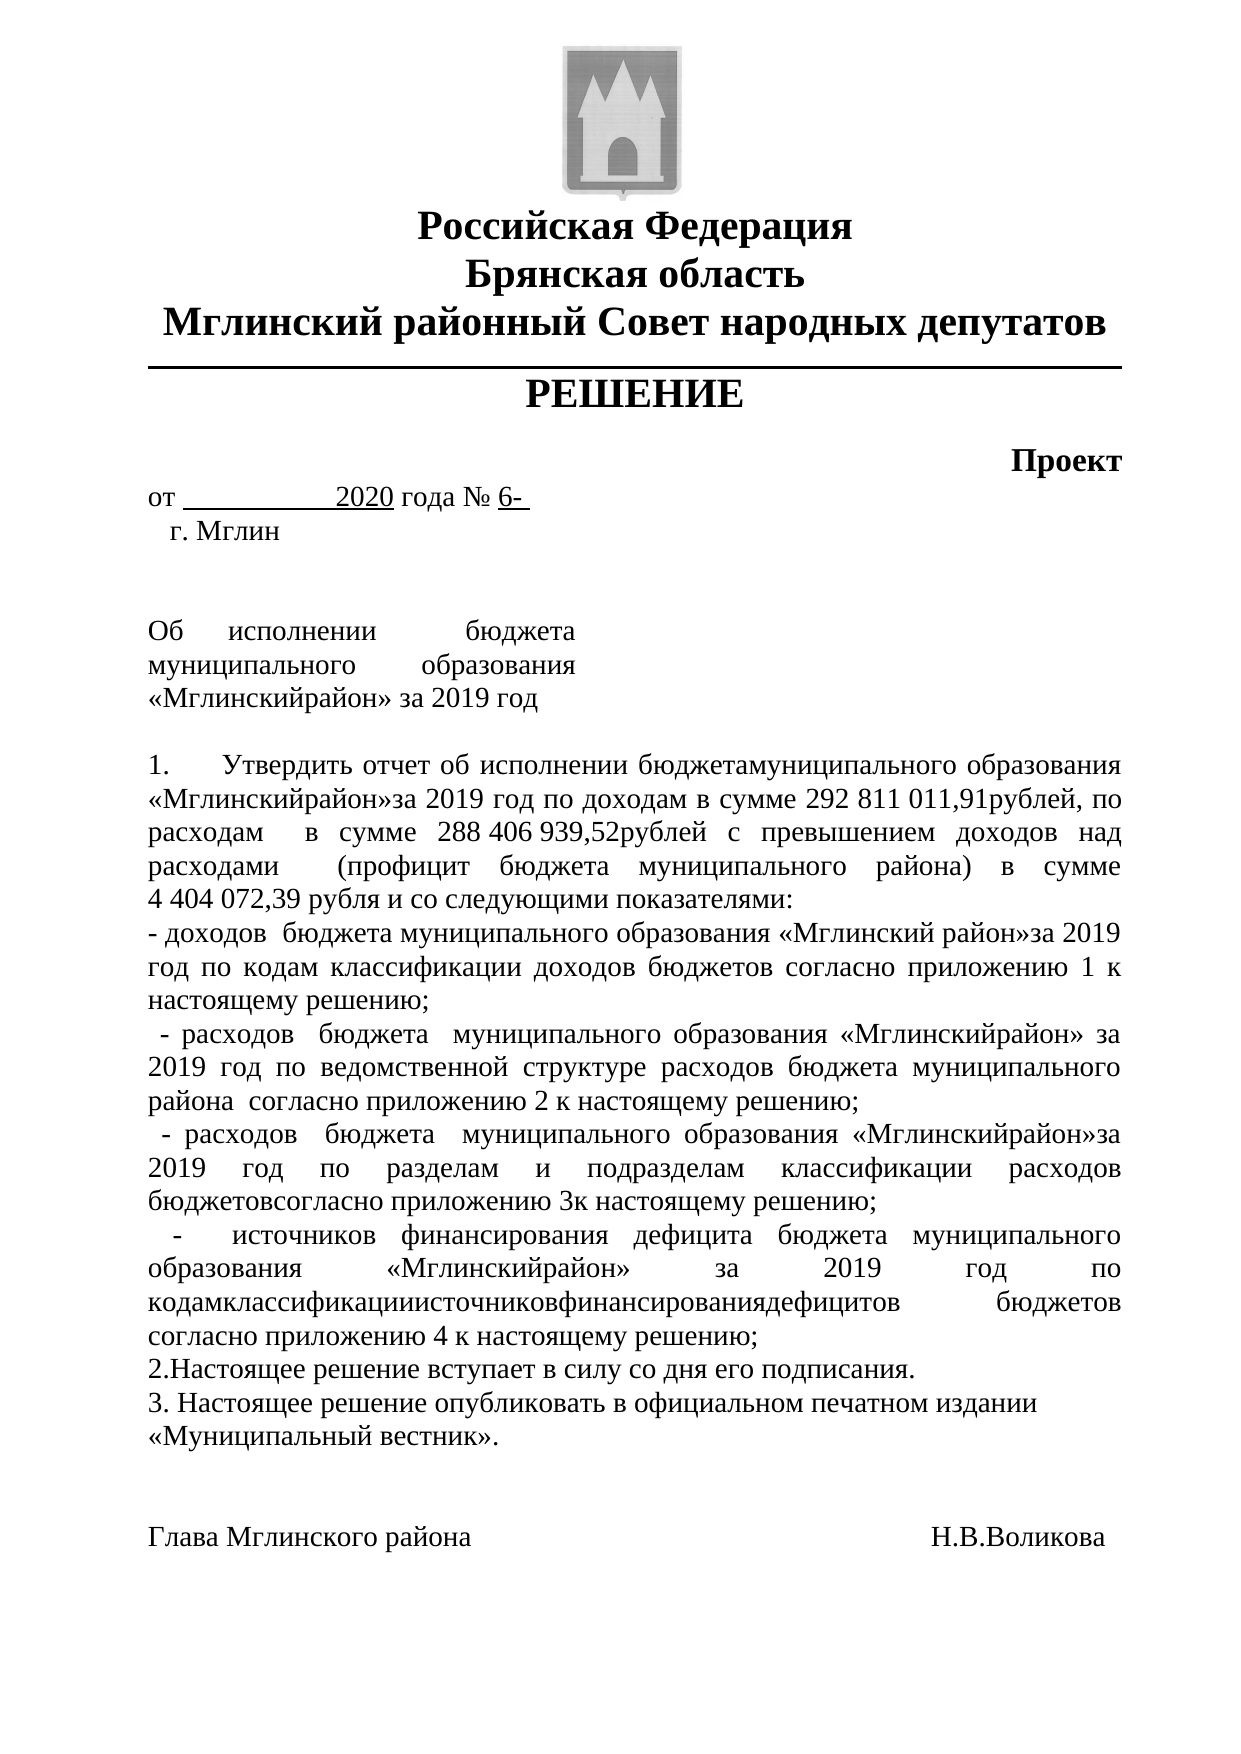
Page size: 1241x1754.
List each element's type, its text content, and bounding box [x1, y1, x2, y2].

subtitle Проект [148, 441, 1122, 479]
text 3. Настоящее решение опубликовать в официальном печатном издании «Муниципальный вестник». [148, 1385, 1122, 1452]
text Об исполнении бюджета муниципального образования «Мглинскийрайон» за 2019 год [148, 613, 576, 714]
list Утвердить отчет об исполнении бюджетамуниципального образования «Мглинскийрайон»за 2019 год по доходам в сумме 292 811 011,91рублей, по расходам в сумме 288 406 939,52рублей с превышением доходов над расходами (профицит бюджета муниципального района) в сумме 4 404 072,39 рубля и со следующими показателями: [148, 747, 1122, 915]
list - расходов бюджета муниципального образования «Мглинскийрайон»за 2019 год по разделам и подразделам классификации расходов бюджетовсогласно приложению 3к настоящему решению; [148, 1116, 1122, 1217]
list - доходов бюджета муниципального образования «Мглинский район»за 2019 год по кодам классификации доходов бюджетов согласно приложению 1 к настоящему решению; [148, 915, 1122, 1016]
list - источников финансирования дефицита бюджета муниципального образования «Мглинскийрайон» за 2019 год по кодамклассификацииисточниковфинансированиядефицитов бюджетов согласно приложению 4 к настоящему решению; [148, 1217, 1122, 1351]
list - расходов бюджета муниципального образования «Мглинскийрайон» за 2019 год по ведомственной структуре расходов бюджета муниципального района согласно приложению 2 к настоящему решению; [148, 1016, 1122, 1116]
subtitle Брянская область [148, 248, 1122, 296]
text от 2020 года № 6- [148, 479, 1122, 513]
text 2.Настоящее решение вступает в силу со дня его подписания. [148, 1351, 1122, 1385]
title Российская Федерация [148, 201, 1122, 248]
picture [561, 44, 685, 201]
subtitle Мглинский районный Совет народных депутатов [148, 296, 1122, 344]
subtitle РЕШЕНИЕ [148, 369, 1122, 417]
text г. Мглин [148, 513, 1122, 546]
text Глава Мглинского района Н.В.Воликова [148, 1519, 1122, 1552]
